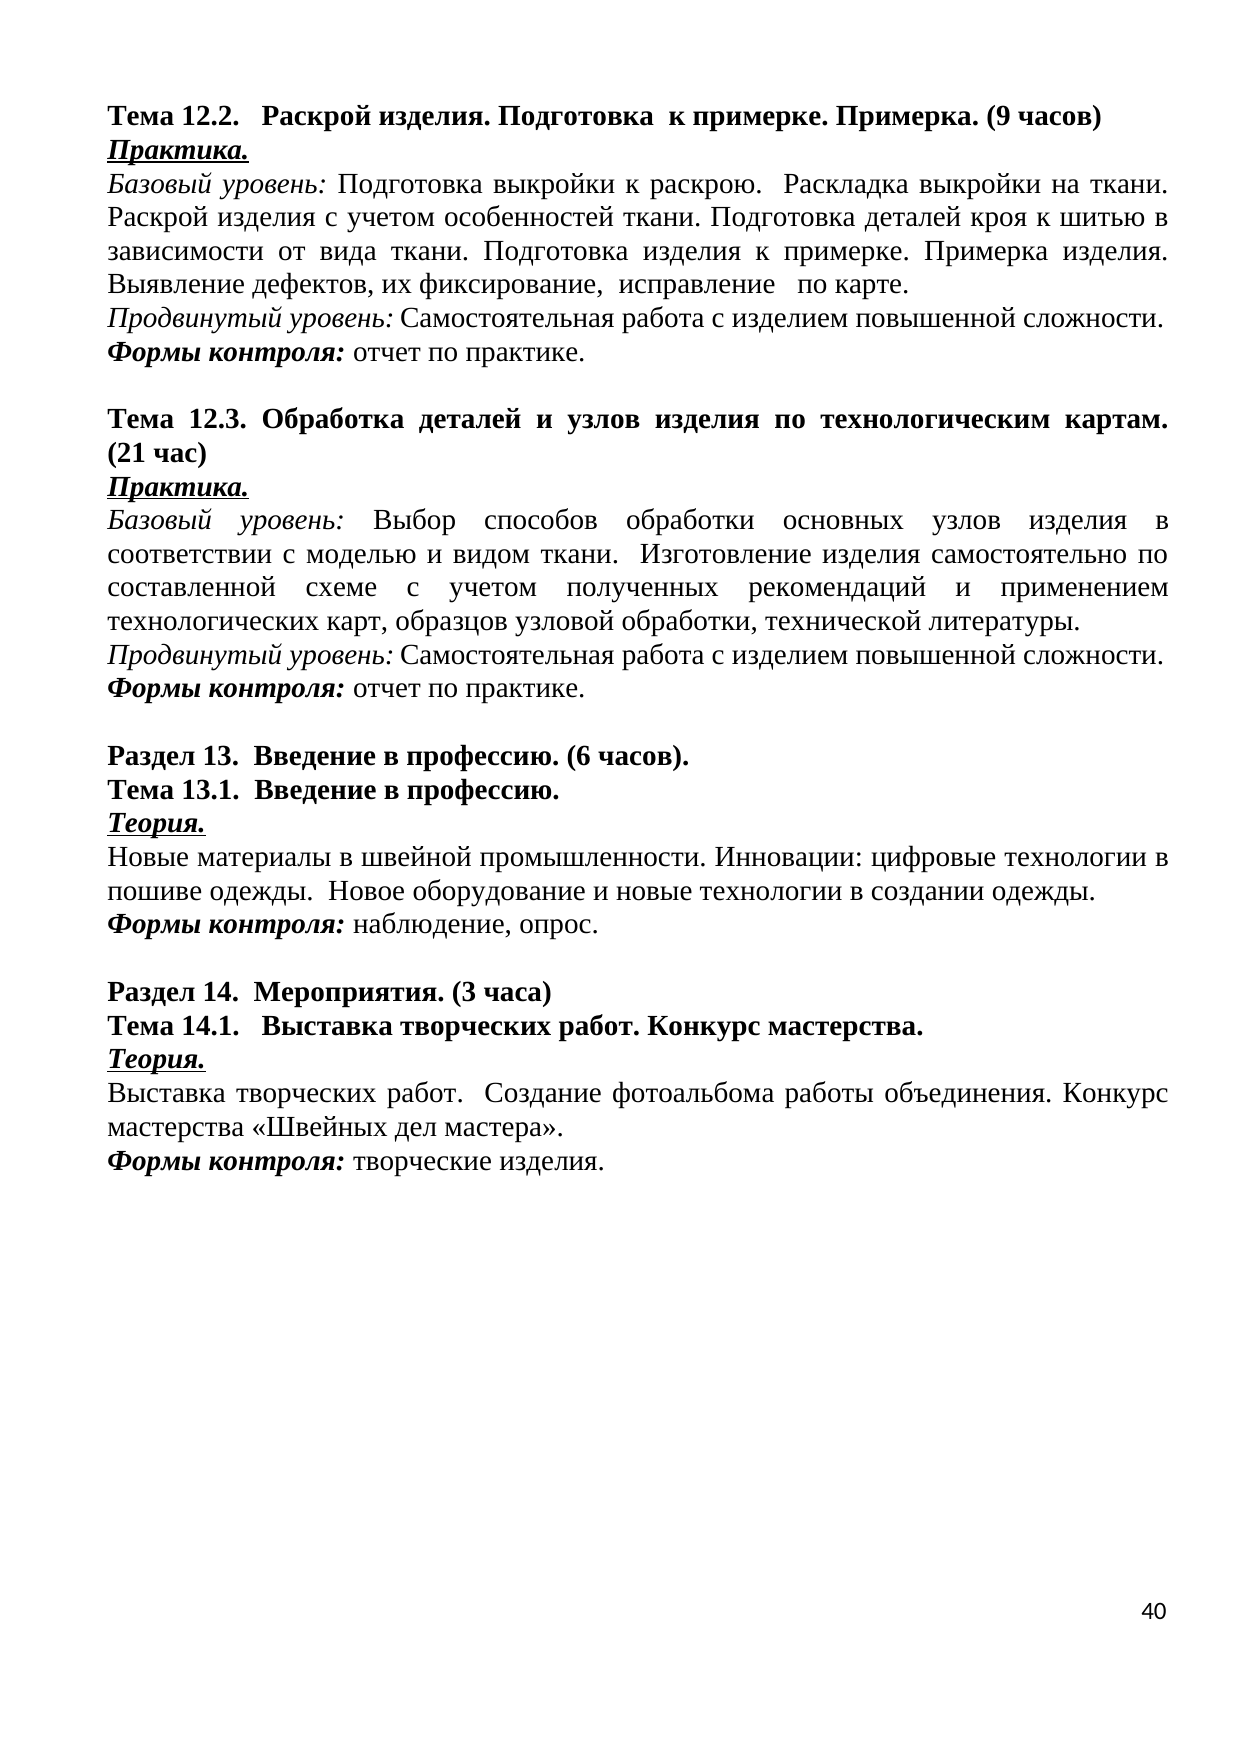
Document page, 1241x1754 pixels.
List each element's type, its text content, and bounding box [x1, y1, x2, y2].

text Тема 13.1. Введение в профессию. [107, 772, 1170, 805]
text Тема 14.1. Выставка творческих работ. Конкурс мастерства. [107, 1008, 1170, 1041]
text Теория. [107, 806, 1170, 839]
text Новые материалы в швейной промышленности. Инновации: цифровые технологии в пошиве одежды. Новое оборудование и новые технологии в создании одежды. [107, 839, 1170, 906]
text Выставка творческих работ. Создание фотоальбома работы объединения. Конкурс мастерства «Швейных дел мастера». [107, 1075, 1170, 1142]
text Формы контроля: отчет по практике. [107, 334, 1170, 367]
text Продвинутый уровень: Самостоятельная работа с изделием повышенной сложности. [107, 300, 1170, 334]
text Теория. [107, 1042, 1170, 1075]
text Тема 12.2. Раскрой изделия. Подготовка к примерке. Примерка. (9 часов) [107, 98, 1170, 132]
text Формы контроля: отчет по практике. [107, 671, 1170, 704]
text Базовый уровень: Подготовка выкройки к раскрою. Раскладка выкройки на ткани. Раскрой изделия с учетом особенностей ткани. Подготовка деталей кроя к шитью в зависимости от вида ткани. Подготовка изделия к примерке. Примерка изделия. Выявление дефектов, их фиксирование, исправление по карте. [107, 166, 1170, 300]
text Раздел 14. Мероприятия. (3 часа) [107, 974, 1170, 1008]
text Тема 12.3. Обработка деталей и узлов изделия по технологическим картам. (21 час) [107, 401, 1170, 468]
text Формы контроля: творческие изделия. [107, 1143, 1170, 1176]
text Формы контроля: наблюдение, опрос. [107, 907, 1170, 940]
text Раздел 13. Введение в профессию. (6 часов). [107, 738, 1170, 772]
text Базовый уровень: Выбор способов обработки основных узлов изделия в соответствии с моделью и видом ткани. Изготовление изделия самостоятельно по составленной схеме с учетом полученных рекомендаций и применением технологических карт, образцов узловой обработки, технической литературы. [107, 502, 1170, 637]
text Продвинутый уровень: Самостоятельная работа с изделием повышенной сложности. [107, 637, 1170, 670]
text Практика. [107, 469, 1170, 502]
text Практика. [107, 132, 1170, 166]
